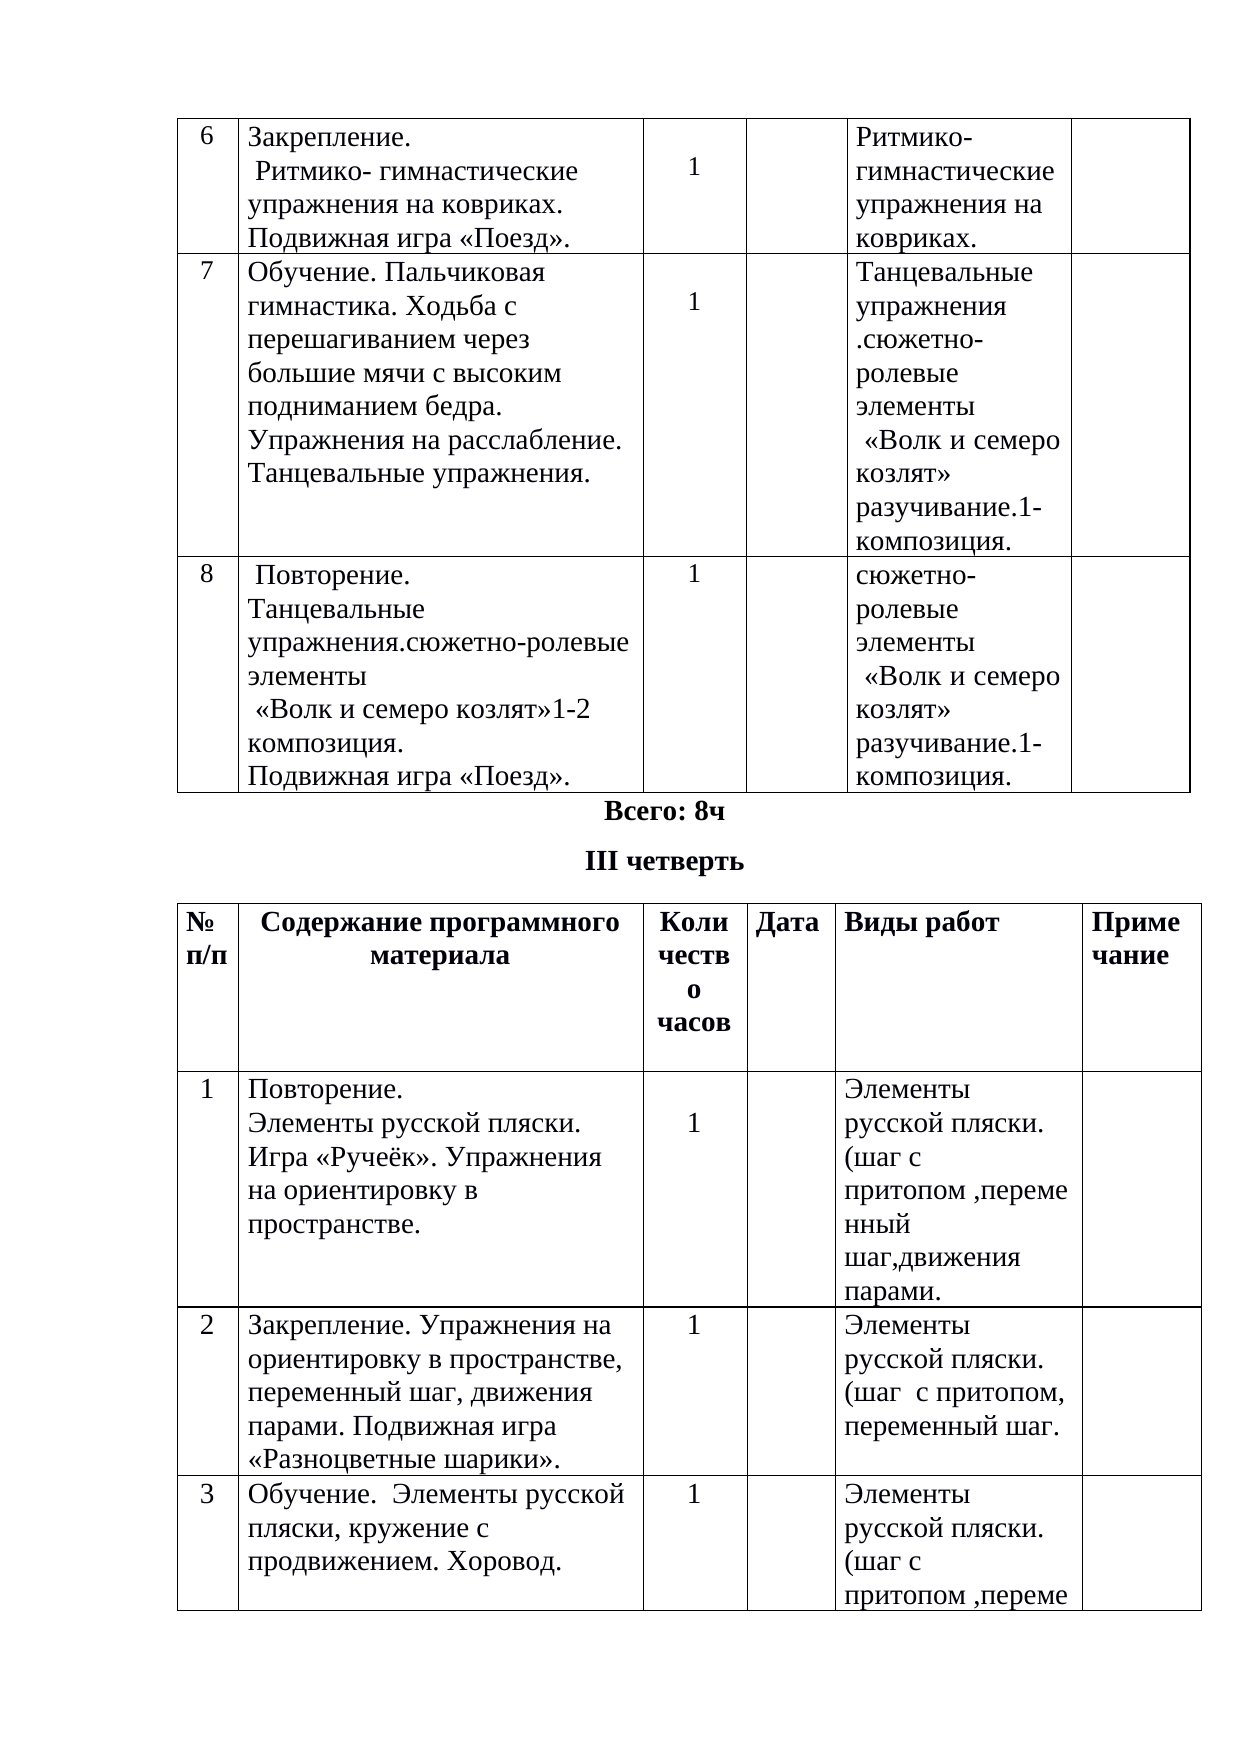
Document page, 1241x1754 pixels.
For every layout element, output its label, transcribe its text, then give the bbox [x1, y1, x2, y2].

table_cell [239, 1476, 643, 1610]
table_cell [748, 1308, 835, 1475]
table_header Виды работ [836, 904, 1082, 1071]
table_cell 1 [644, 557, 746, 792]
table_cell [748, 1476, 835, 1610]
table_cell 3 [178, 1476, 238, 1610]
table_cell [1072, 254, 1189, 556]
table_cell 1 [644, 119, 746, 253]
table_cell 6 [178, 119, 238, 253]
table_cell Закрепление. Упражнения на ориентировку в пространстве, переменный шаг, движения парами. Подвижная игра «Разноцветные шарики». [239, 1308, 643, 1475]
table_header Содержание программного материала [239, 904, 643, 1071]
table_cell [747, 119, 847, 253]
table_cell Повторение. Танцевальные упражнения.сюжетно-ролевые элементы «Волк и семеро козлят»1-2 композиция. Подвижная игра «Поезд». [239, 557, 643, 792]
table_cell Элементы русской пляски.(шаг с притопом, переменный шаг. [836, 1308, 1082, 1475]
table_header Дата [748, 904, 835, 1071]
table_cell 1 [644, 1308, 747, 1475]
table_header Количество часов [644, 904, 747, 1071]
table_cell 8 [178, 557, 238, 792]
table_cell 1 [644, 1072, 747, 1306]
table_cell [1072, 119, 1189, 253]
table_cell Повторение. Элементы русской пляски. Игра «Ручеёк». Упражнения на ориентировку в пространстве. [239, 1072, 643, 1306]
table_cell [747, 557, 847, 792]
table_cell [748, 1072, 835, 1306]
table_cell 1 [644, 1476, 747, 1610]
table_header № п/п [178, 904, 238, 1071]
table_cell 1 [178, 1072, 238, 1306]
text III четверть [177, 843, 1152, 877]
table_cell [747, 254, 847, 556]
table_cell Закрепление. Ритмико- гимнастические упражнения на ковриках. Подвижная игра «Поезд». [239, 119, 643, 253]
table_cell 1 [644, 254, 746, 556]
table_cell Обучение. Пальчиковая гимнастика. Ходьба с перешагиванием через большие мячи с высоким подниманием бедра. Упражнения на расслабление. Танцевальные упражнения. [239, 254, 643, 556]
table_cell 7 [178, 254, 238, 556]
table_cell [1083, 1072, 1201, 1306]
table_cell Танцевальные упражнения.сюжетно-ролевые элементы «Волк и семеро козлят» разучивание.1- композиция. [848, 254, 1071, 556]
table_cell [848, 119, 1071, 253]
table_header Примечание [1083, 904, 1201, 1071]
table_cell [1083, 1308, 1201, 1475]
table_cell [836, 1476, 1082, 1610]
table_cell 2 [178, 1308, 238, 1475]
table_cell сюжетно-ролевые элементы «Волк и семеро козлят» разучивание.1- композиция. [848, 557, 1071, 792]
table_cell [1072, 557, 1189, 792]
text Всего: 8ч [177, 793, 1152, 827]
table_cell Элементы русской пляски.(шаг с притопом ,переменный шаг,движения парами. [836, 1072, 1082, 1306]
table_cell [1083, 1476, 1201, 1610]
